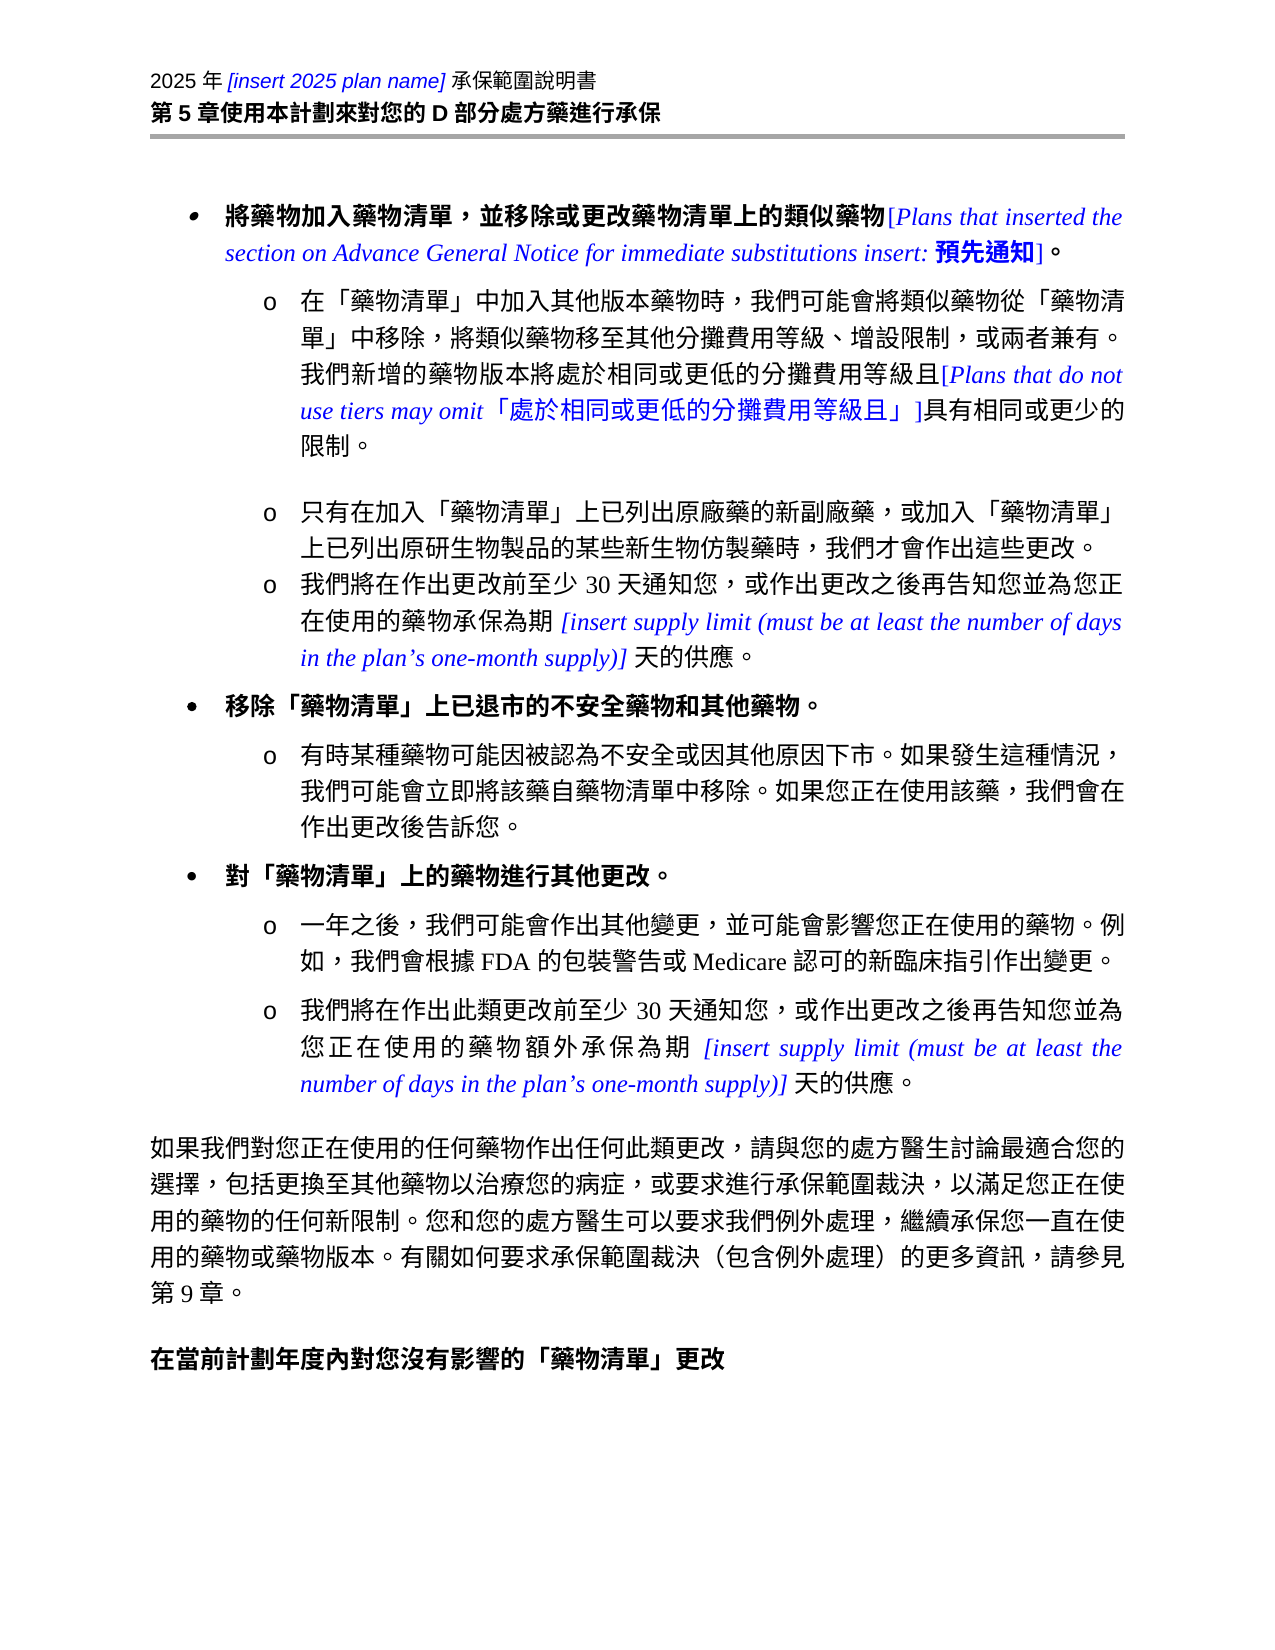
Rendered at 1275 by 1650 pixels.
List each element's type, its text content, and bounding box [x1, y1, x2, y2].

list 我們將在作出此類更改前至少 30 天通知您，或作出更改之後再告知您並為您正在使用的藥物額外承保為期 [insert supply limit (must be at least the number of days in the plan’s one-month supply)] 天的供應。 [262, 991, 1125, 1099]
list 有時某種藥物可能因被認為不安全或因其他原因下市。如果發生這種情況，我們可能會立即將該藥自藥物清單中移除。如果您正在使用該藥，我們會在作出更改後告訴您。 [262, 735, 1125, 844]
text 如果我們對您正在使用的任何藥物作出任何此類更改，請與您的處方醫生討論最適合您的選擇，包括更換至其他藥物以治療您的病症，或要求進行承保範圍裁決，以滿足您正在使用的藥物的任何新限制。您和您的處方醫生可以要求我們例外處理，繼續承保您一直在使用的藥物或藥物版本。有關如何要求承保範圍裁決（包含例外處理）的更多資訊，請參見第 9 章。 [150, 1129, 1125, 1310]
list 對「藥物清單」上的藥物進行其他更改。 [187, 857, 1125, 893]
list 我們將在作出更改前至少 30 天通知您，或作出更改之後再告知您並為您正在使用的藥物承保為期 [insert supply limit (must be at least the number of days in the plan’s one-month supply)] 天的供應。 [262, 565, 1125, 674]
text 在當前計劃年度內對您沒有影響的「藥物清單」更改 [150, 1339, 1125, 1375]
list 在「藥物清單」中加入其他版本藥物時，我們可能會將類似藥物從「藥物清單」中移除，將類似藥物移至其他分攤費用等級、增設限制，或兩者兼有。我們新增的藥物版本將處於相同或更低的分攤費用等級且[Plans that do not use tiers may omit「處於相同或更低的分攤費用等級且」]具有相同或更少的限制。 [262, 282, 1125, 463]
list 一年之後，我們可能會作出其他變更，並可能會影響您正在使用的藥物。例如，我們會根據 FDA 的包裝警告或 Medicare 認可的新臨床指引作出變更。 [262, 905, 1125, 978]
list 移除「藥物清單」上已退市的不安全藥物和其他藥物。 [187, 686, 1125, 723]
list 只有在加入「藥物清單」上已列出原廠藥的新副廠藥，或加入「藥物清單」上已列出原研生物製品的某些新生物仿製藥時，我們才會作出這些更改。 [262, 492, 1125, 565]
list 將藥物加入藥物清單，並移除或更改藥物清單上的類似藥物[Plans that inserted the section on Advance General Notice for immediate substitutions insert: 預先通知]。 [187, 197, 1125, 269]
